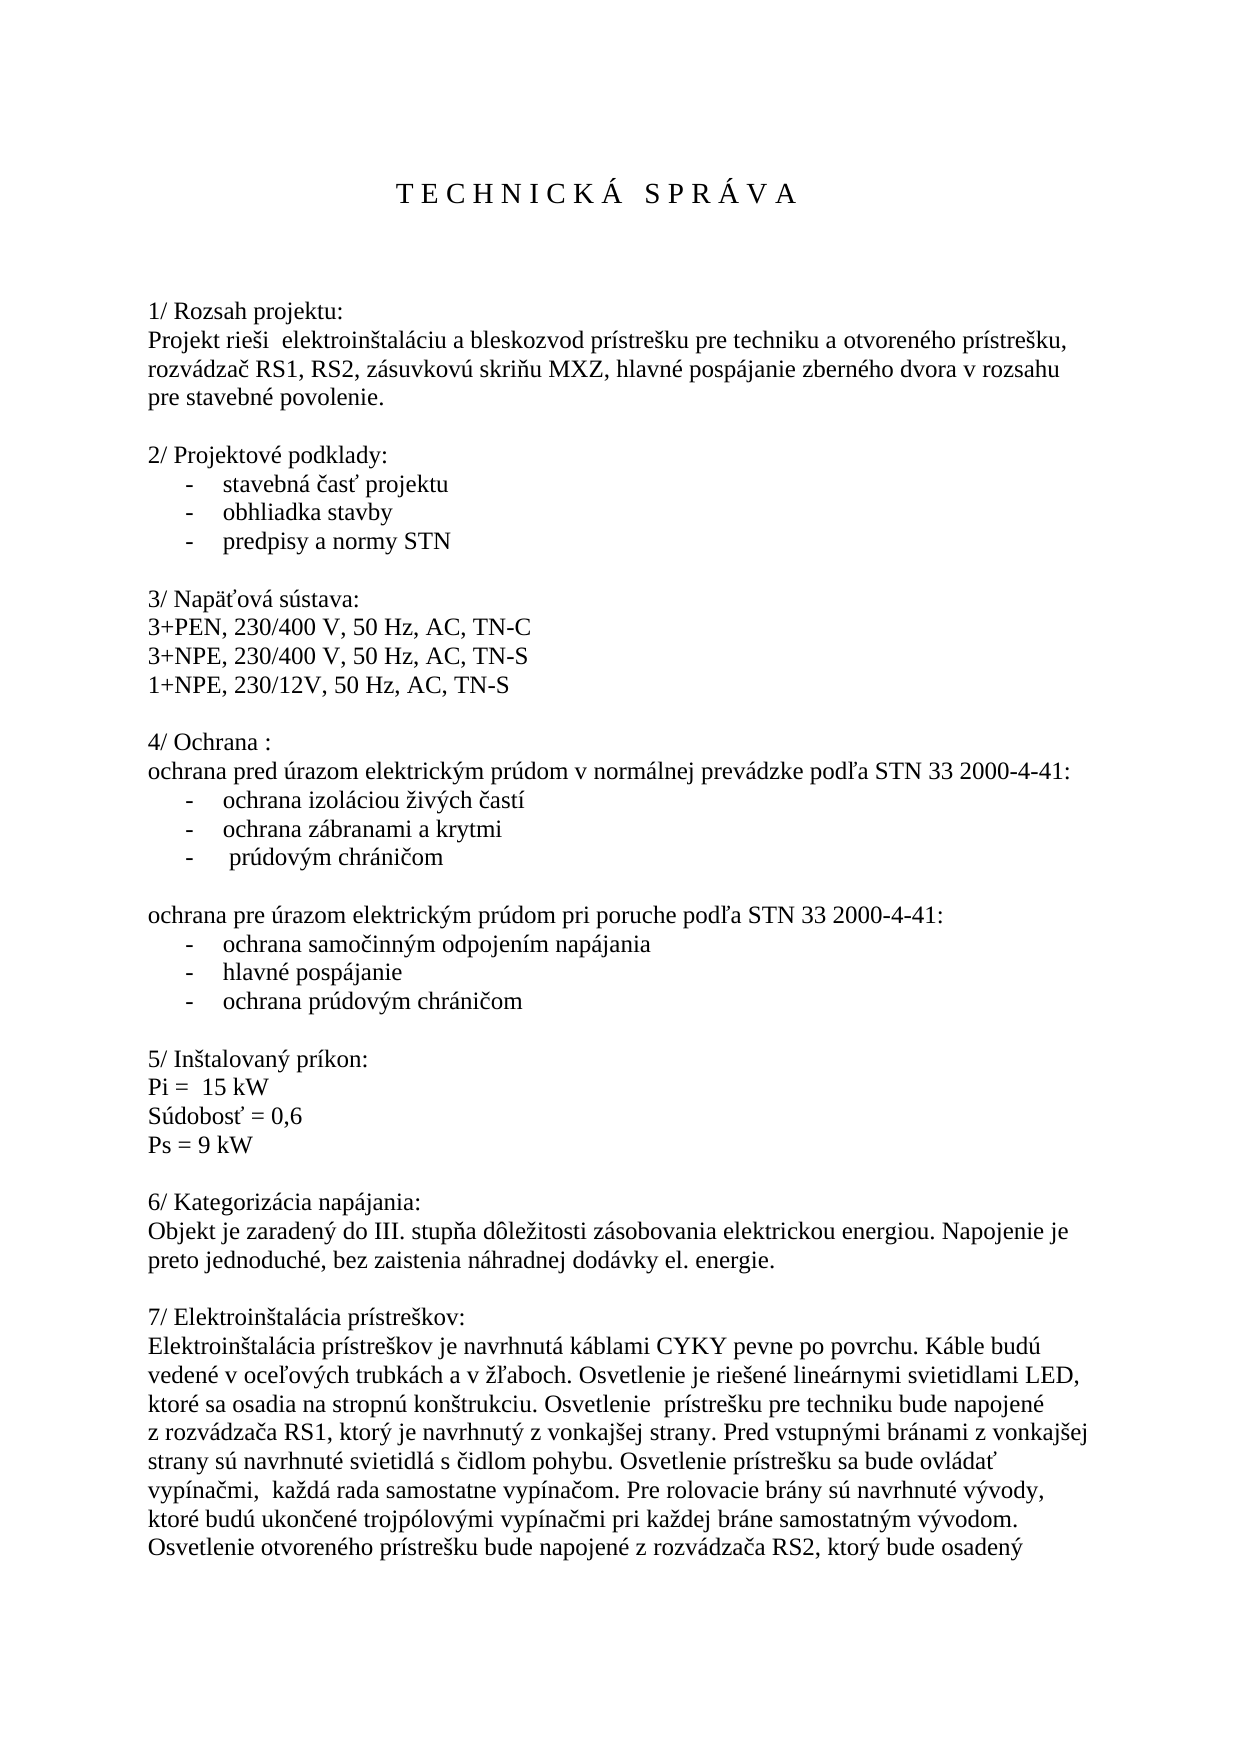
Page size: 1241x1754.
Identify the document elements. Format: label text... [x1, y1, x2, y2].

text Pi = 15 kW [148, 1072, 1093, 1101]
text Objekt je zaradený do III. stupňa dôležitosti zásobovania elektrickou energiou. Napojenie je preto jednoduché, bez zaistenia náhradnej dodávky el. energie. [148, 1216, 1093, 1274]
text Súdobosť = 0,6 [148, 1101, 1093, 1130]
list ochrana prúdovým chráničom [185, 986, 1093, 1015]
text 6/ Kategorizácia napájania: [148, 1187, 1093, 1216]
text 3/ Napäťová sústava: [148, 584, 1093, 612]
text 1/ Rozsah projektu: [148, 296, 1093, 325]
text ochrana pred úrazom elektrickým prúdom v normálnej prevádzke podľa STN 33 2000-4-41: [148, 756, 1093, 785]
text Ps = 9 kW [148, 1130, 1093, 1159]
list ochrana izoláciou živých častí [185, 785, 1093, 814]
text 3+NPE, 230/400 V, 50 Hz, AC, TN-S [148, 641, 1093, 670]
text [148, 1331, 1093, 1561]
list ochrana samočinným odpojením napájania [185, 929, 1093, 957]
list obhliadka stavby [185, 497, 1093, 526]
text 2/ Projektové podklady: [148, 440, 1093, 469]
text 4/ Ochrana : [148, 727, 1093, 756]
list predpisy a normy STN [185, 526, 1093, 555]
list prúdovým chráničom [185, 842, 1093, 871]
text ochrana pre úrazom elektrickým prúdom pri poruche podľa STN 33 2000-4-41: [148, 900, 1093, 929]
text T E C H N I C K Á S P R Á V A [148, 176, 1093, 210]
list stavebná časť projektu [185, 469, 1093, 497]
text 1+NPE, 230/12V, 50 Hz, AC, TN-S [148, 670, 1093, 699]
text 7/ Elektroinštalácia prístreškov: [148, 1302, 1093, 1331]
text 5/ Inštalovaný príkon: [148, 1044, 1093, 1072]
text Projekt rieši elektroinštaláciu a bleskozvod prístrešku pre techniku a otvoreného prístrešku, rozvádzač RS1, RS2, zásuvkovú skriňu MXZ, hlavné pospájanie zberného dvora v rozsahu pre stavebné povolenie. [148, 325, 1093, 411]
text 3+PEN, 230/400 V, 50 Hz, AC, TN-C [148, 612, 1093, 641]
list ochrana zábranami a krytmi [185, 814, 1093, 842]
list hlavné pospájanie [185, 957, 1093, 986]
